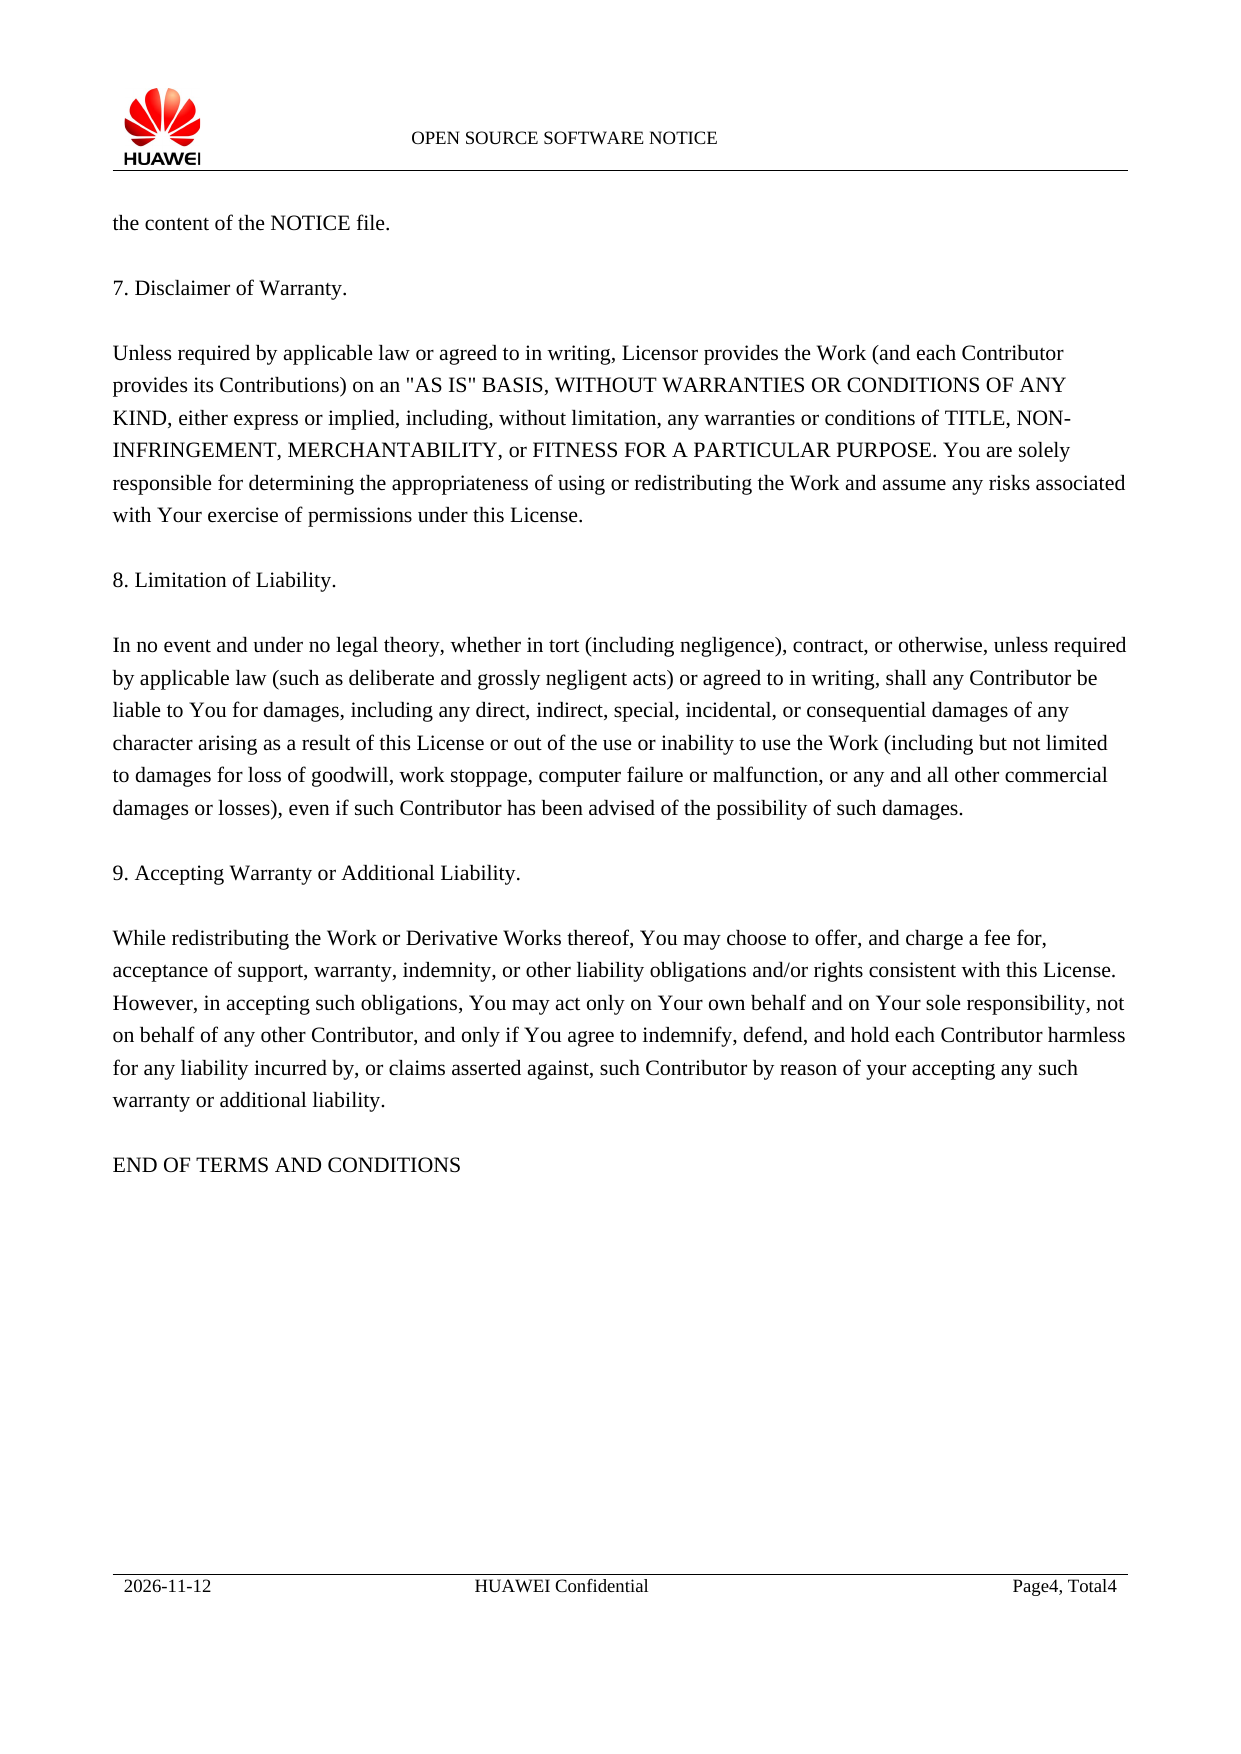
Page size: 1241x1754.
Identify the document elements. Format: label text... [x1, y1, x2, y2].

picture [124, 88, 201, 165]
text 7. Disclaimer of Warranty. [112, 271, 1128, 304]
text While redistributing the Work or Derivative Works thereof, You may choose to offer, and charge a fee for, acceptance of support, warranty, indemnity, or other liability obligations and/or rights consistent with this License. However, in accepting such obligations, You may act only on Your own behalf and on Your sole responsibility, not on behalf of any other Contributor, and only if You agree to indemnify, defend, and hold each Contributor harmless for any liability incurred by, or claims asserted against, such Contributor by reason of your accepting any such warranty or additional liability. [112, 921, 1128, 1116]
text 8. Limitation of Liability. [112, 564, 1128, 596]
text Unless required by applicable law or agreed to in writing, Licensor provides the Work (and each Contributor provides its Contributions) on an "AS IS" BASIS, WITHOUT WARRANTIES OR CONDITIONS OF ANY KIND, either express or implied, including, without limitation, any warranties or conditions of TITLE, NON-INFRINGEMENT, MERCHANTABILITY, or FITNESS FOR A PARTICULAR PURPOSE. You are solely responsible for determining the appropriateness of using or redistributing the Work and assume any risks associated with Your exercise of permissions under this License. [112, 336, 1128, 531]
text In no event and under no legal theory, whether in tort (including negligence), contract, or otherwise, unless required by applicable law (such as deliberate and grossly negligent acts) or agreed to in writing, shall any Contributor be liable to You for damages, including any direct, indirect, special, incidental, or consequential damages of any character arising as a result of this License or out of the use or inability to use the Work (including but not limited to damages for loss of goodwill, work stoppage, computer failure or malfunction, or any and all other commercial damages or losses), even if such Contributor has been advised of the possibility of such damages. [112, 629, 1128, 824]
text 9. Accepting Warranty or Additional Liability. [112, 856, 1128, 889]
text END OF TERMS AND CONDITIONS [112, 1149, 1128, 1181]
